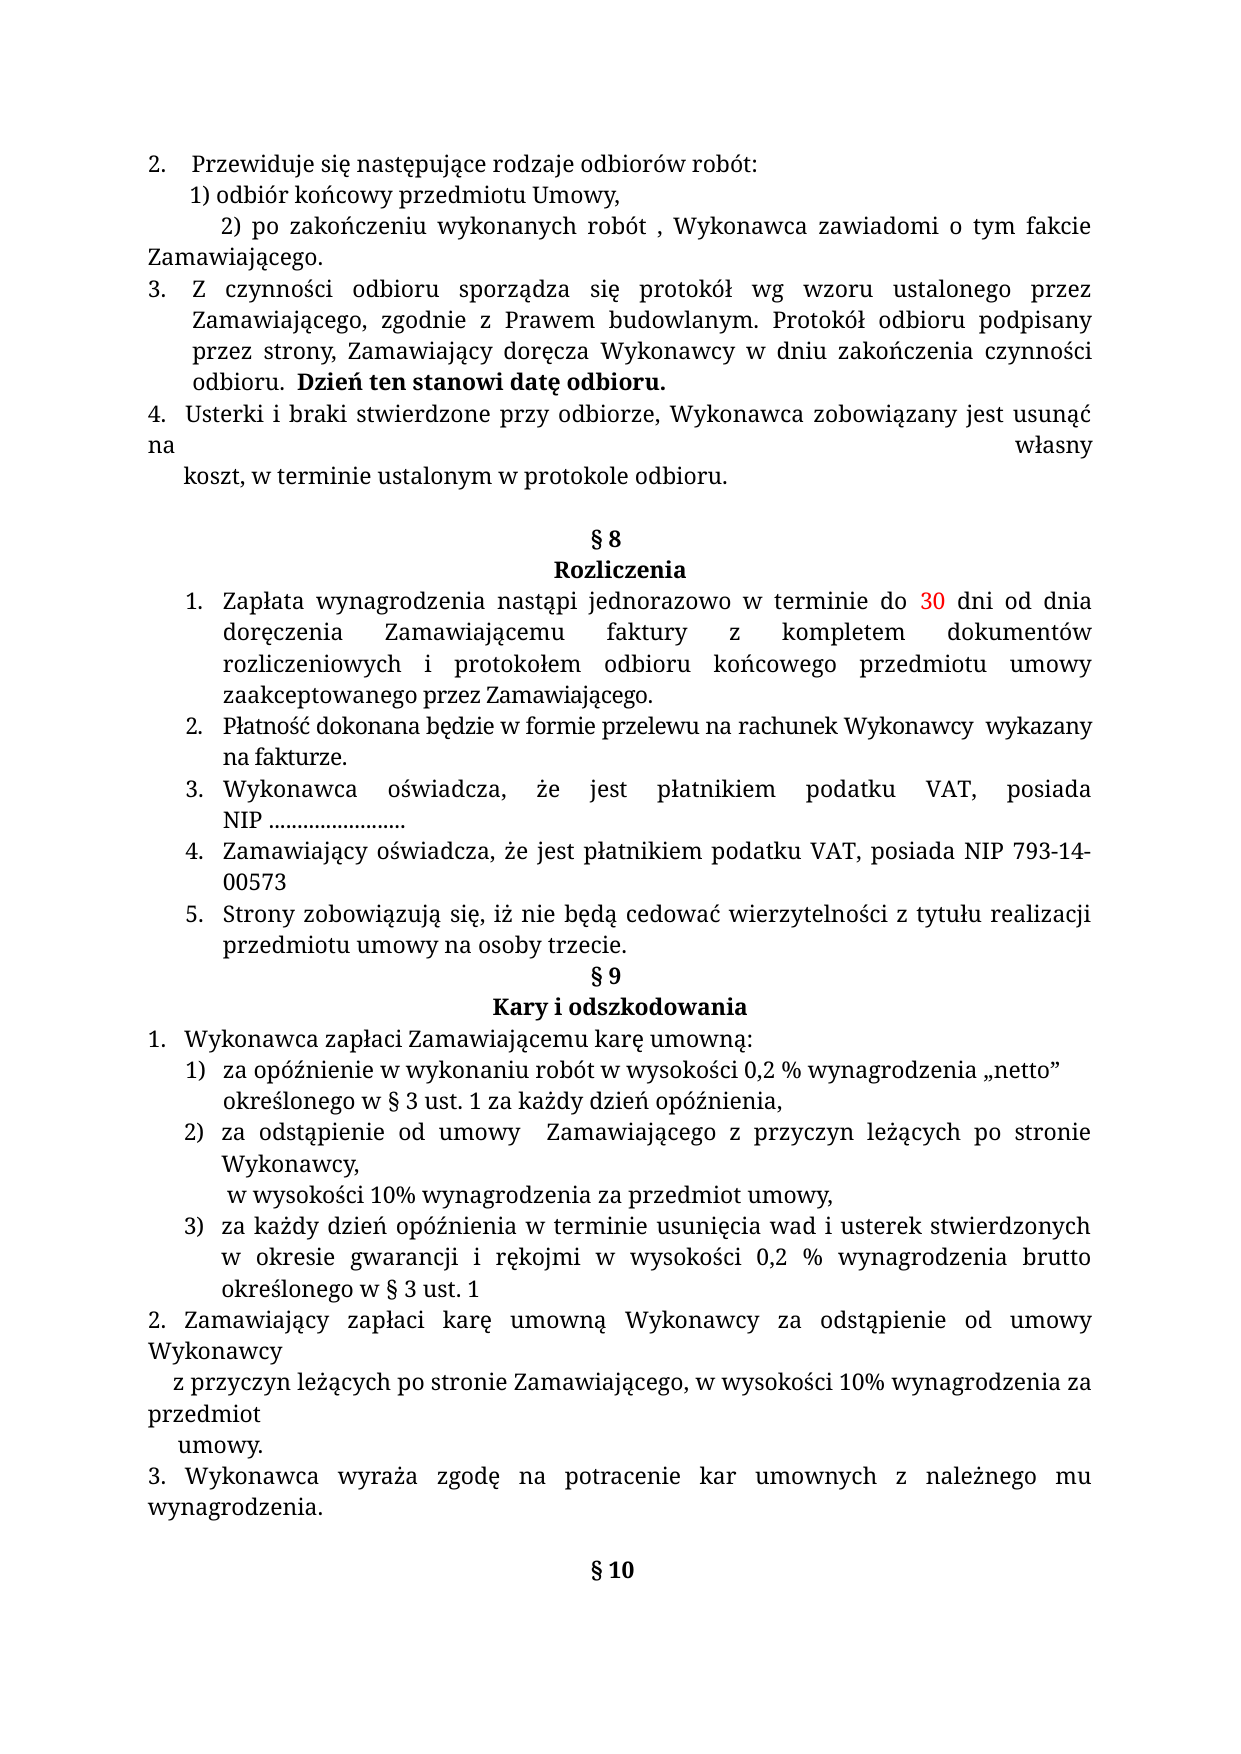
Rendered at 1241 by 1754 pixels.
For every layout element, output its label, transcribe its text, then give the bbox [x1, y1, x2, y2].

text § 9 [148, 960, 1093, 991]
text § 8 [148, 523, 1093, 554]
text § 10 [148, 1554, 1093, 1585]
text 1. Wykonawca zapłaci Zamawiającemu karę umowną: [148, 1023, 1093, 1054]
text 3. Wykonawca wyraża zgodę na potracenie kar umownych z należnego mu wynagrodzenia. [148, 1460, 1093, 1523]
list Przewiduje się następujące rodzaje odbiorów robót: [148, 148, 1093, 179]
text 3. Z czynności odbioru sporządza się protokół wg wzoru ustalonego przez Zamawiającego, zgodnie z Prawem budowlanym. Protokół odbioru podpisany przez strony, Zamawiający doręcza Wykonawcy w dniu zakończenia czynności odbioru. Dzień ten stanowi datę odbioru. [148, 273, 1093, 398]
text Kary i odszkodowania [148, 991, 1093, 1023]
list Zapłata wynagrodzenia nastąpi jednorazowo w terminie do 30 dni od dnia doręczenia Zamawiającemu faktury z kompletem dokumentów rozliczeniowych i protokołem odbioru końcowego przedmiotu umowy zaakceptowanego przez Zamawiającego. [185, 585, 1093, 710]
list za każdy dzień opóźnienia w terminie usunięcia wad i usterek stwierdzonych w okresie gwarancji i rękojmi w wysokości 0,2 % wynagrodzenia brutto określonego w § 3 ust. 1 [183, 1210, 1093, 1304]
list Wykonawca oświadcza, że jest płatnikiem podatku VAT, posiada NIP ........................ [185, 773, 1093, 835]
text 2) po zakończeniu wykonanych robót , Wykonawca zawiadomi o tym fakcie Zamawiającego. [148, 210, 1093, 273]
text 2. Zamawiający zapłaci karę umowną Wykonawcy za odstąpienie od umowy Wykonawcy z przyczyn leżących po stronie Zamawiającego, w wysokości 10% wynagrodzenia za przedmiot umowy. [148, 1304, 1093, 1460]
text 1) odbiór końcowy przedmiotu Umowy, [148, 179, 1093, 210]
list Zamawiający oświadcza, że jest płatnikiem podatku VAT, posiada NIP 793-14-00573 [185, 835, 1093, 898]
text 4. Usterki i braki stwierdzone przy odbiorze, Wykonawca zobowiązany jest usunąć na własny koszt, w terminie ustalonym w protokole odbioru. [148, 398, 1093, 491]
list za opóźnienie w wykonaniu robót w wysokości 0,2 % wynagrodzenia „netto” określonego w § 3 ust. 1 za każdy dzień opóźnienia, [185, 1054, 1093, 1116]
list Płatność dokonana będzie w formie przelewu na rachunek Wykonawcy wykazany na fakturze. [185, 710, 1093, 773]
text Rozliczenia [148, 554, 1093, 585]
list za odstąpienie od umowy Zamawiającego z przyczyn leżących po stronie Wykonawcy, w wysokości 10% wynagrodzenia za przedmiot umowy, [183, 1116, 1093, 1210]
list Strony zobowiązują się, iż nie będą cedować wierzytelności z tytułu realizacji przedmiotu umowy na osoby trzecie. [185, 898, 1093, 960]
